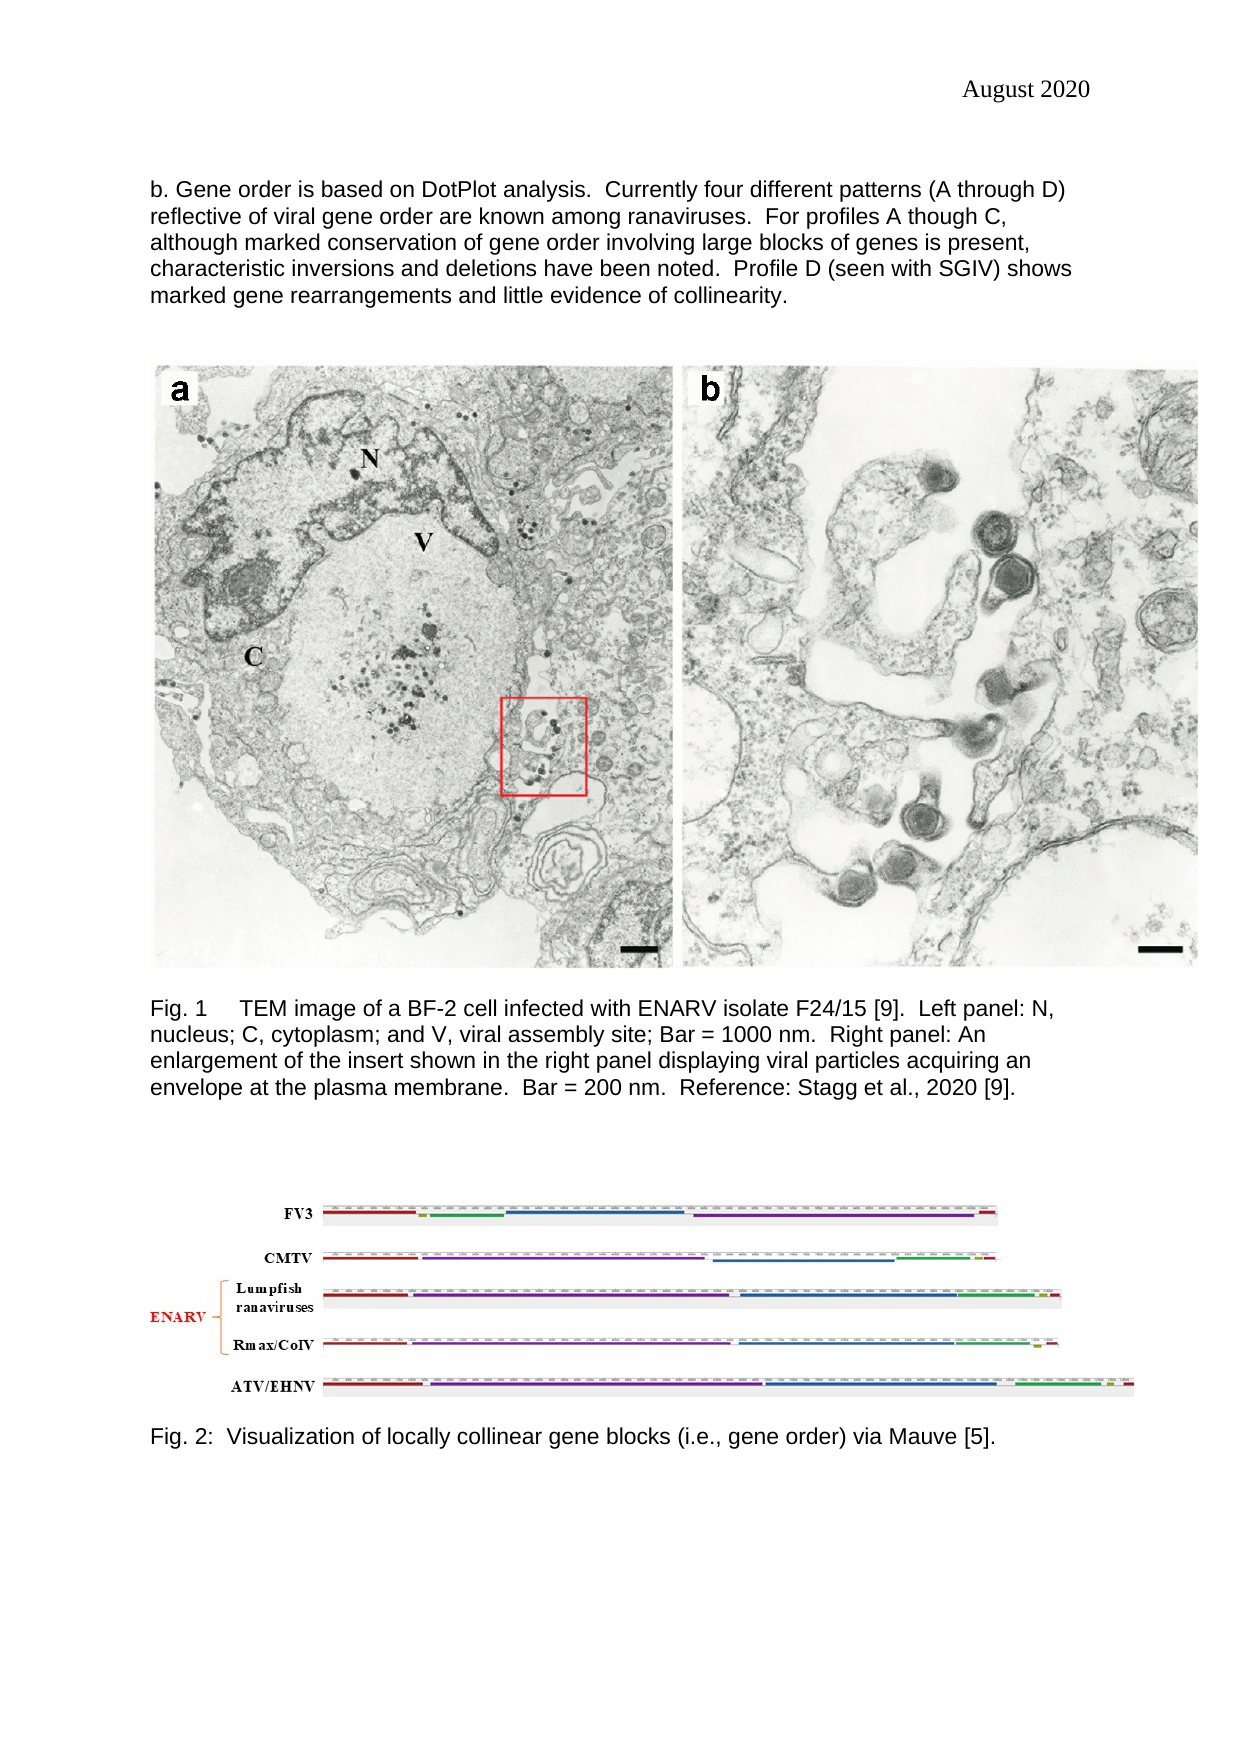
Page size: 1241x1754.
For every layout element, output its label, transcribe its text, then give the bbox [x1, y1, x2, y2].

picture [150, 1205, 1135, 1397]
text Fig. 1 TEM image of a BF-2 cell infected with ENARV isolate F24/15 [9]. Left panel: N, nucleus; C, cytoplasm; and V, viral assembly site; Bar = 1000 nm. Right panel: An enlargement of the insert shown in the right panel displaying viral particles acquiring an envelope at the plasma membrane. Bar = 200 nm. Reference: Stagg et al., 2020 [9]. [150, 994, 1090, 1100]
text b. Gene order is based on DotPlot analysis. Currently four different patterns (A through D) reflective of viral gene order are known among ranaviruses. For profiles A though C, although marked conservation of gene order involving large blocks of genes is present, characteristic inversions and deletions have been noted. Profile D (seen with SGIV) shows marked gene rearrangements and little evidence of collinearity. [150, 176, 1090, 308]
text Fig. 2: Visualization of locally collinear gene blocks (i.e., gene order) via Mauve [5]. [150, 1423, 1090, 1449]
picture [150, 360, 1199, 969]
